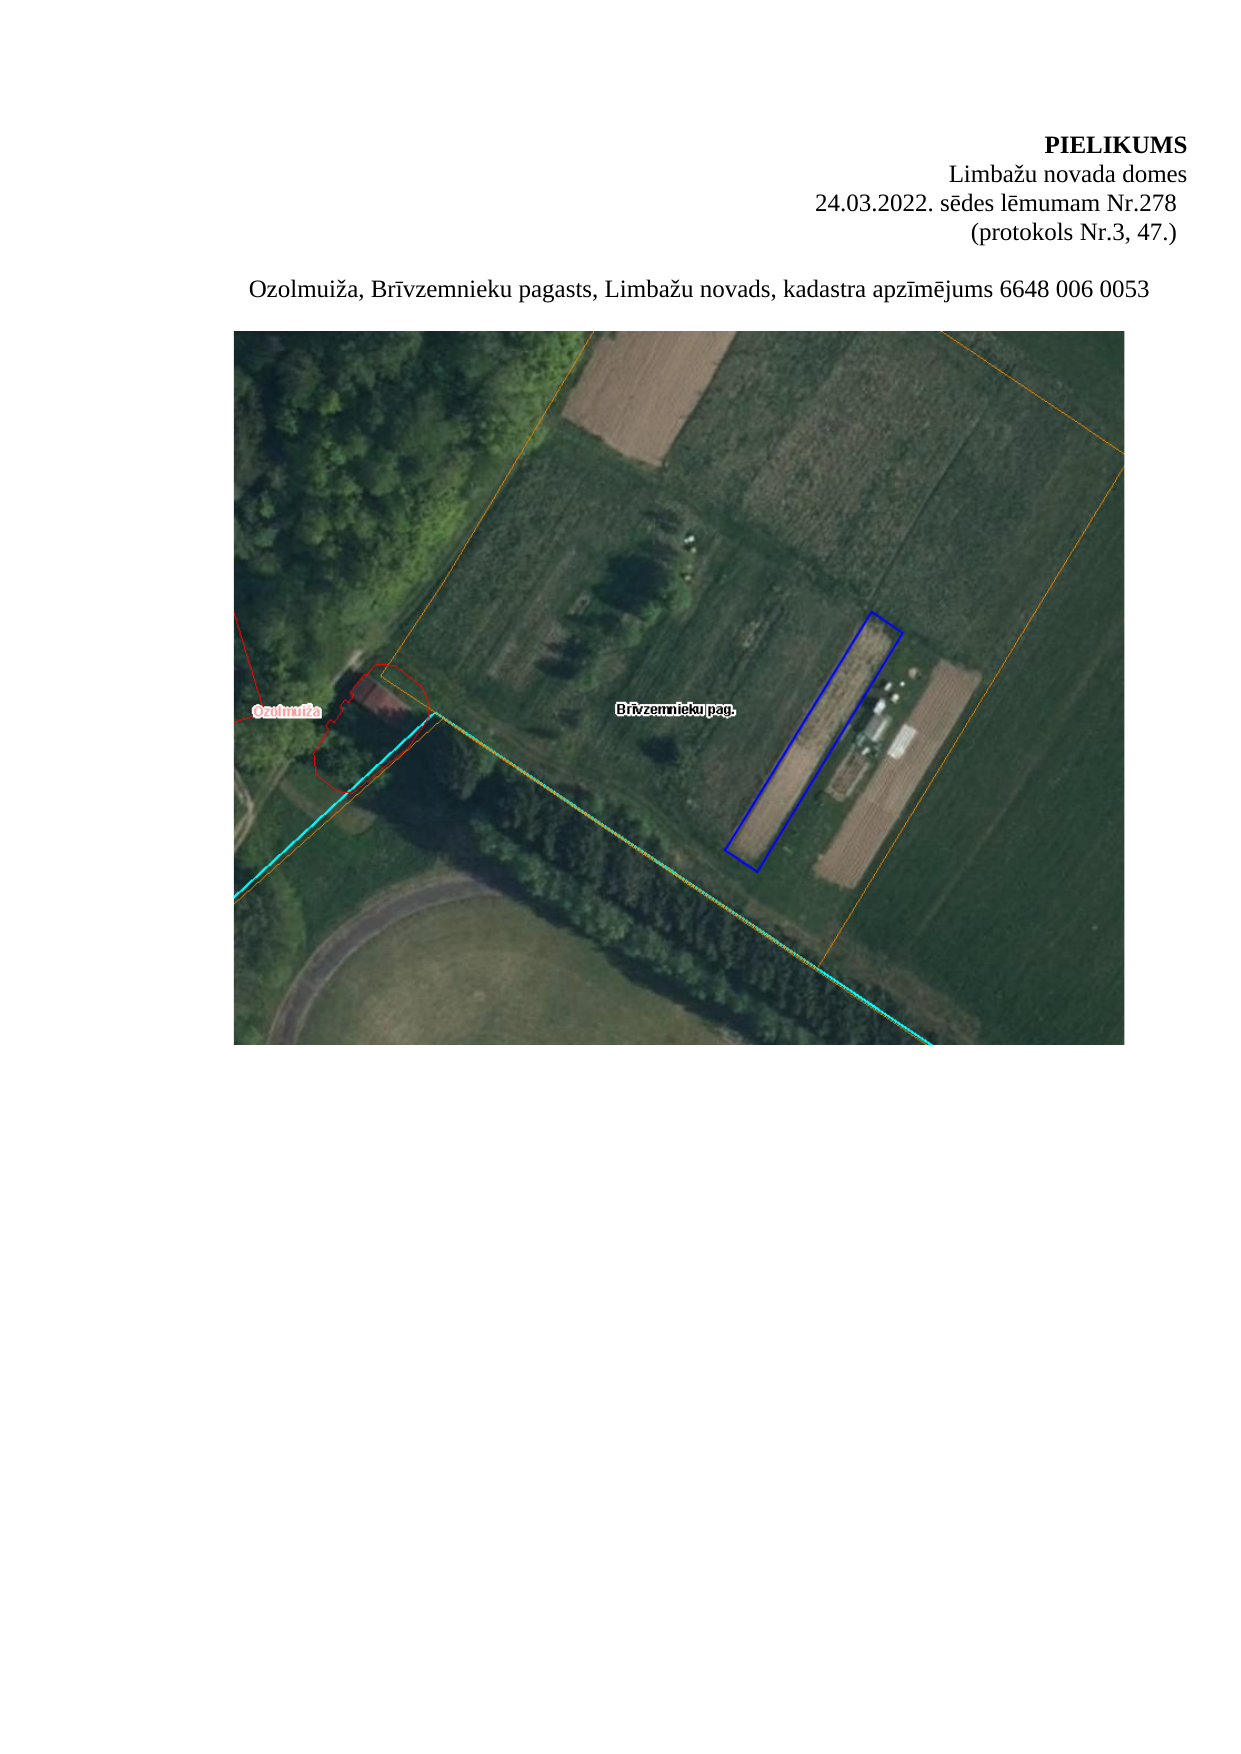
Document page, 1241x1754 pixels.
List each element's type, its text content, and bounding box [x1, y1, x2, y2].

text (protokols Nr.3, 47.) [177, 217, 1177, 246]
text Limbažu novada domes [177, 159, 1187, 188]
text 24.03.2022. sēdes lēmumam Nr.278 [177, 188, 1177, 217]
picture [233, 331, 1125, 1045]
text Ozolmuiža, Brīvzemnieku pagasts, Limbažu novads, kadastra apzīmējums 6648 006 0053 [177, 274, 1221, 303]
text pielikums [177, 131, 1187, 159]
